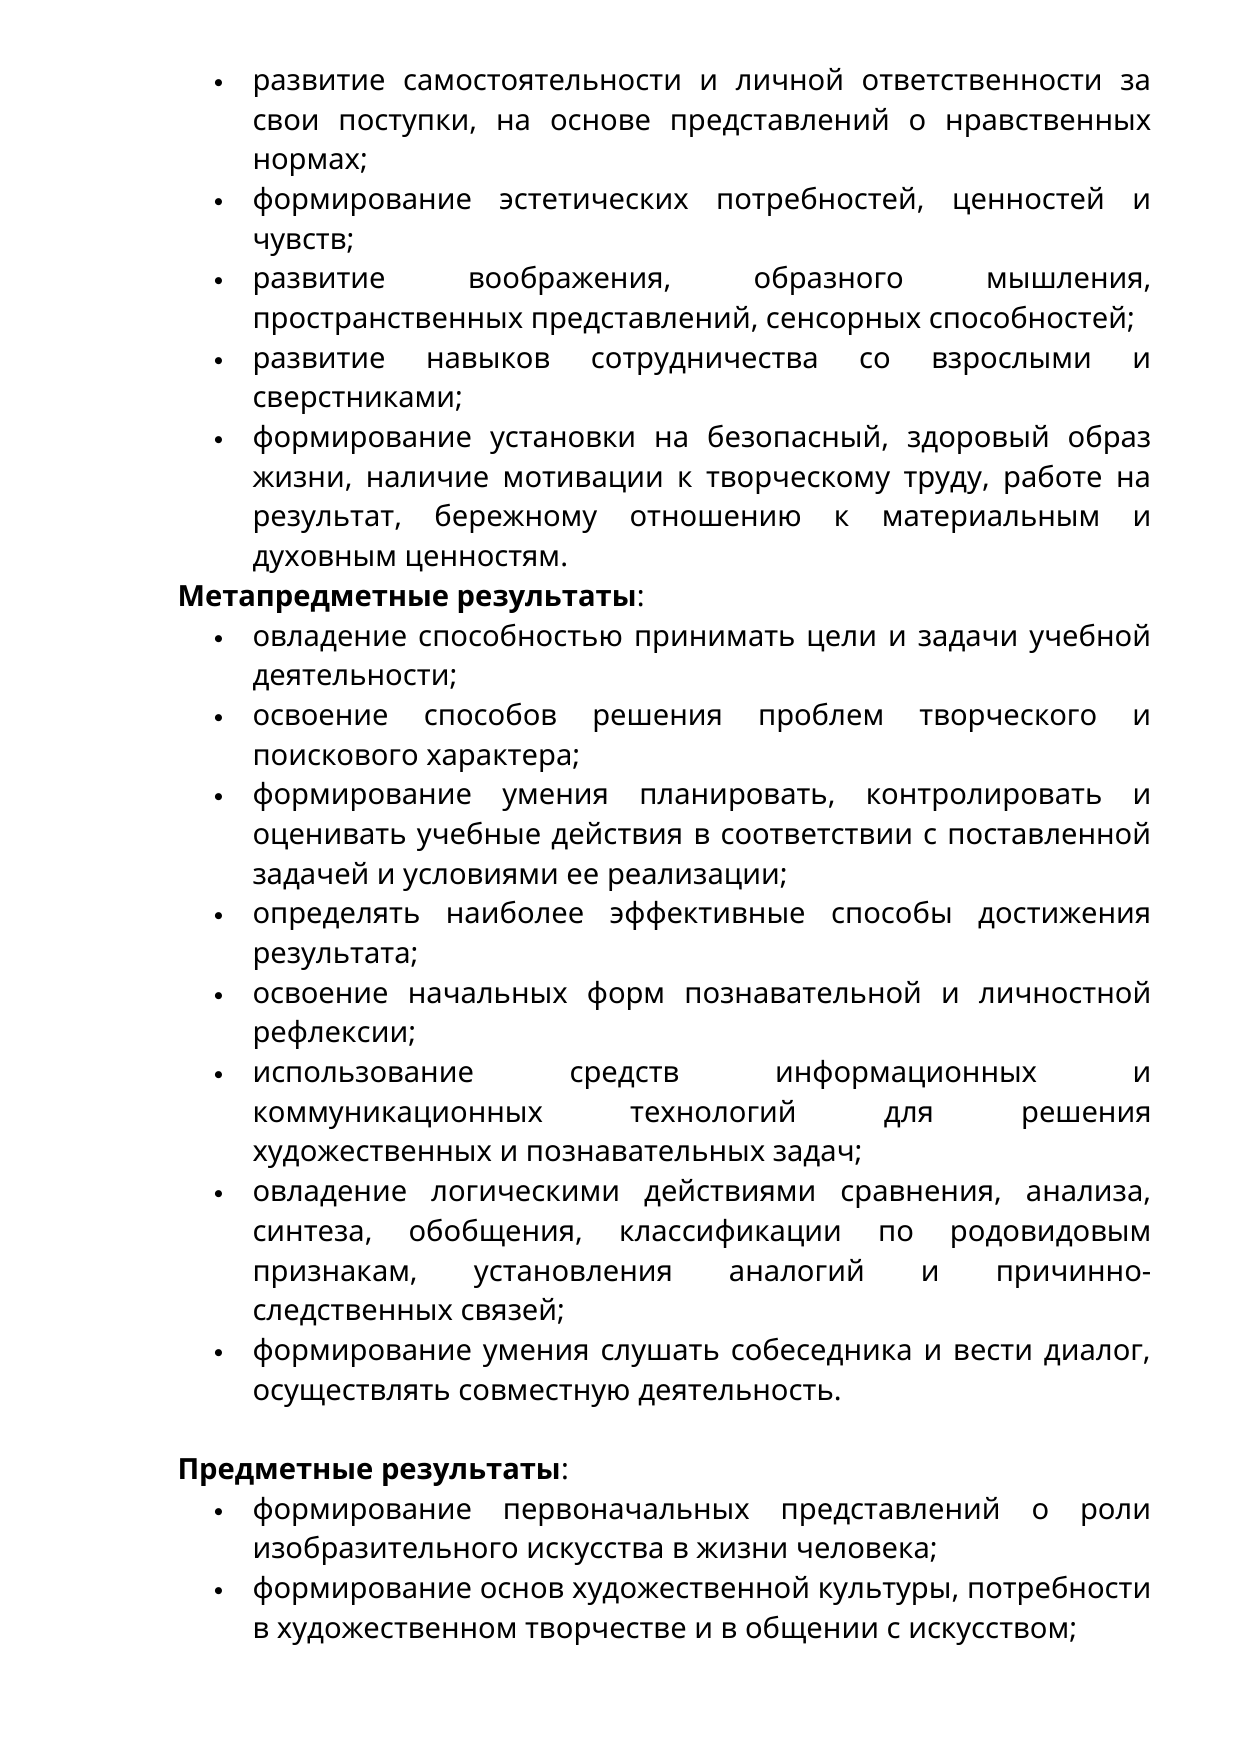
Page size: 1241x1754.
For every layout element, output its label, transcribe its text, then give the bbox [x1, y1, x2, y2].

list формирование умения слушать собеседника и вести диалог, осуществлять совместную деятельность. [215, 1329, 1152, 1408]
text Предметные результаты: [177, 1448, 1152, 1488]
list формирование основ художественной культуры, потребности в художественном творчестве и в общении с искусством; [215, 1567, 1152, 1647]
list освоение начальных форм познавательной и личностной рефлексии; [215, 972, 1152, 1051]
list формирование установки на безопасный, здоровый образ жизни, наличие мотивации к творческому труду, работе на результат, бережному отношению к материальным и духовным ценностям. [215, 416, 1152, 575]
list овладение способностью принимать цели и задачи учебной деятельности; [215, 615, 1152, 694]
list овладение логическими действиями сравнения, анализа, синтеза, обобщения, классификации по родовидовым признакам, установления аналогий и причинно-следственных связей; [215, 1170, 1152, 1329]
list формирование первоначальных представлений о роли изобразительного искусства в жизни человека; [215, 1488, 1152, 1567]
list развитие самостоятельности и личной ответственности за свои поступки, на основе представлений о нравственных нормах; [215, 59, 1152, 178]
list определять наиболее эффективные способы достижения результата; [215, 893, 1152, 972]
list формирование эстетических потребностей, ценностей и чувств; [215, 178, 1152, 258]
list освоение способов решения проблем творческого и поискового характера; [215, 694, 1152, 773]
list формирование умения планировать, контролировать и оценивать учебные действия в соответствии с поставленной задачей и условиями ее реализации; [215, 773, 1152, 893]
list развитие навыков сотрудничества со взрослыми и сверстниками; [215, 337, 1152, 416]
list развитие воображения, образного мышления, пространственных представлений, сенсорных способностей; [215, 258, 1152, 337]
list использование средств информационных и коммуникационных технологий для решения художественных и познавательных задач; [215, 1051, 1152, 1170]
text Метапредметные результаты: [177, 575, 1152, 615]
